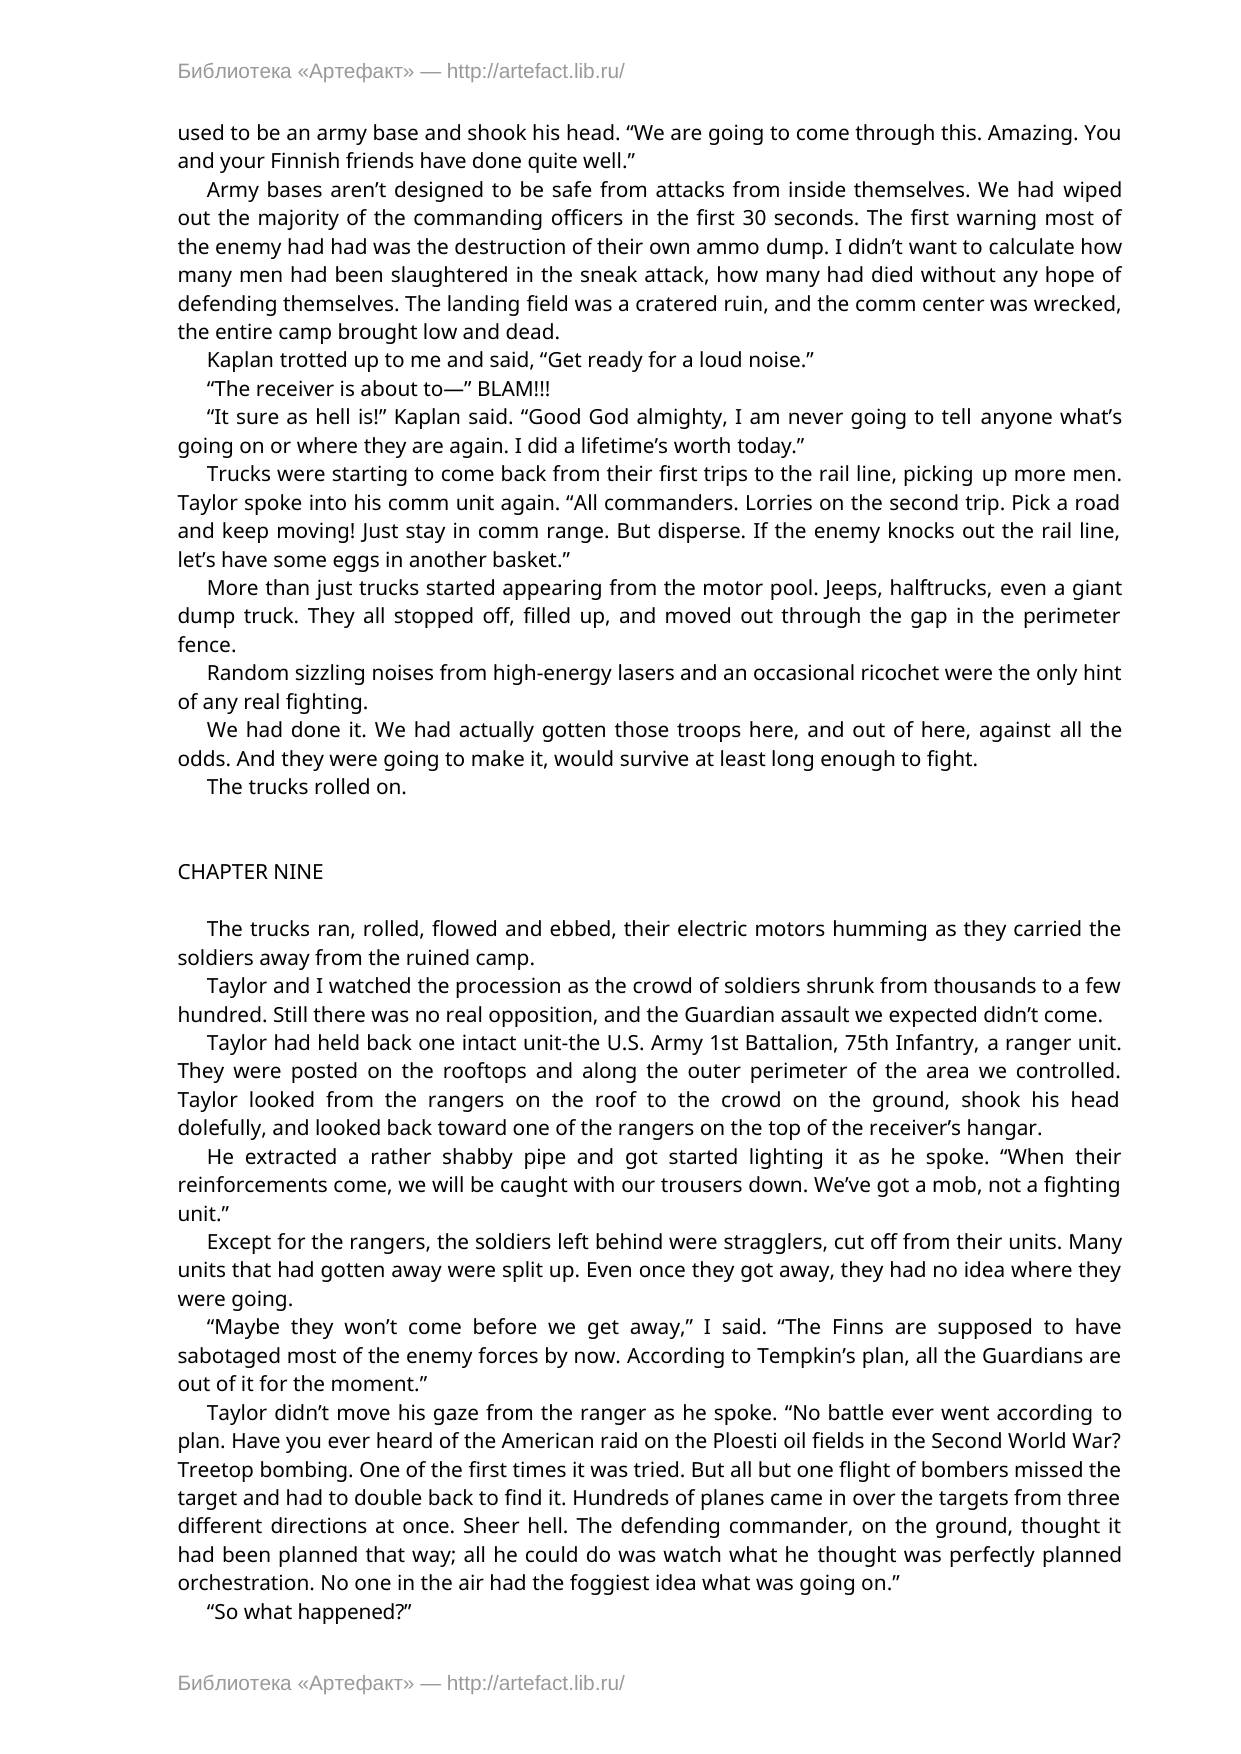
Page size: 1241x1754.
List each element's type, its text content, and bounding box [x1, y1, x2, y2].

text Kaplan trotted up to me and said, “Get ready for a loud noise.” [177, 346, 1122, 374]
text Trucks were starting to come back from their first trips to the rail line, picking up more men. Taylor spoke into his comm unit again. “All commanders. Lorries on the second trip. Pick a road and keep moving! Just stay in comm range. But disperse. If the enemy knocks out the rail line, let’s have some eggs in another basket.” [177, 459, 1122, 573]
text The trucks ran, rolled, flowed and ebbed, their electric motors humming as they carried the soldiers away from the ruined camp. [177, 914, 1122, 971]
text He extracted a rather shabby pipe and got started lighting it as he spoke. “When their reinforcements come, we will be caught with our trousers down. We’ve got a mob, not a fighting unit.” [177, 1142, 1122, 1227]
text Army bases aren’t designed to be safe from attacks from inside themselves. We had wiped out the majority of the commanding officers in the first 30 seconds. The first warning most of the enemy had had was the destruction of their own ammo dump. I didn’t want to calculate how many men had been slaughtered in the sneak attack, how many had died without any hope of defending themselves. The landing field was a cratered ruin, and the comm center was wrecked, the entire camp brought low and dead. [177, 175, 1122, 346]
text “The receiver is about to—” BLAM!!! [177, 374, 1122, 402]
text Taylor had held back one intact unit-the U.S. Army 1st Battalion, 75th Infantry, a ranger unit. They were posted on the rooftops and along the outer perimeter of the area we controlled. Taylor looked from the rangers on the roof to the crowd on the ground, shook his head dolefully, and looked back toward one of the rangers on the top of the receiver’s hangar. [177, 1028, 1122, 1142]
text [177, 118, 1122, 175]
text Taylor didn’t move his gaze from the ranger as he spoke. “No battle ever went according to plan. Have you ever heard of the American raid on the Ploesti oil fields in the Second World War? Treetop bombing. One of the first times it was tried. But all but one flight of bombers missed the target and had to double back to find it. Hundreds of planes came in over the targets from three different directions at once. Sheer hell. The defending commander, on the ground, thought it had been planned that way; all he could do was watch what he thought was perfectly planned orchestration. No one in the air had the foggiest idea what was going on.” [177, 1398, 1122, 1597]
text “So what happened?” [177, 1597, 1122, 1625]
text Except for the rangers, the soldiers left behind were stragglers, cut off from their units. Many units that had gotten away were split up. Even once they got away, they had no idea where they were going. [177, 1227, 1122, 1312]
text More than just trucks started appearing from the motor pool. Jeeps, halftrucks, even a giant dump truck. They all stopped off, filled up, and moved out through the gap in the perimeter fence. [177, 573, 1122, 658]
text “Maybe they won’t come before we get away,” I said. “The Finns are supposed to have sabotaged most of the enemy forces by now. According to Tempkin’s plan, all the Guardians are out of it for the moment.” [177, 1312, 1122, 1398]
text The trucks rolled on. [177, 772, 1122, 801]
text CHAPTER NINE [177, 857, 1122, 886]
text We had done it. We had actually gotten those troops here, and out of here, against all the odds. And they were going to make it, would survive at least long enough to fight. [177, 715, 1122, 772]
text Taylor and I watched the procession as the crowd of soldiers shrunk from thousands to a few hundred. Still there was no real opposition, and the Guardian assault we expected didn’t come. [177, 971, 1122, 1028]
text “It sure as hell is!” Kaplan said. “Good God almighty, I am never going to tell anyone what’s going on or where they are again. I did a lifetime’s worth today.” [177, 402, 1122, 459]
text Random sizzling noises from high-energy lasers and an occasional ricochet were the only hint of any real fighting. [177, 658, 1122, 715]
